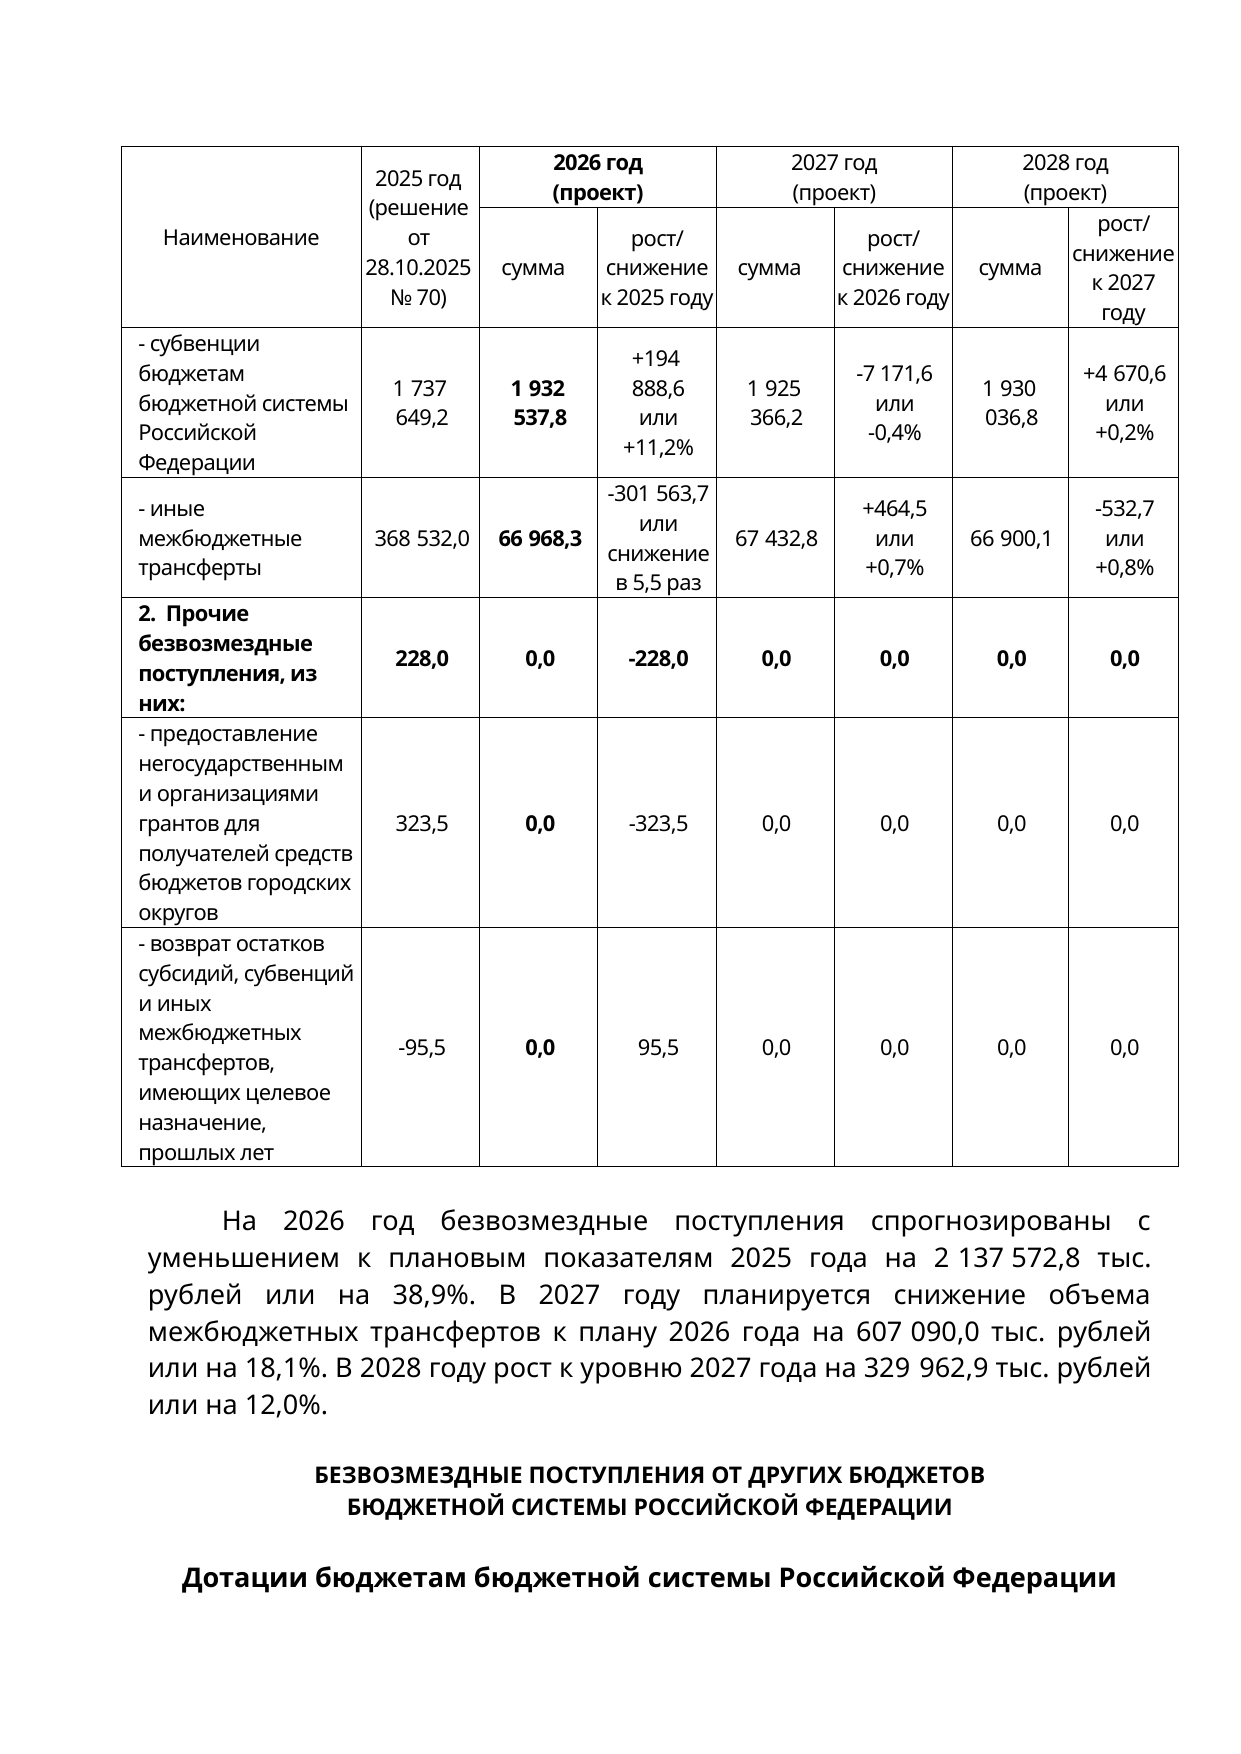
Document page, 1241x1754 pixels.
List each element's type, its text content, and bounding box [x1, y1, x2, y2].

table_cell 66 968,3 [480, 478, 597, 597]
table_cell 1 930 036,8 [953, 328, 1068, 477]
table_cell сумма [480, 208, 597, 327]
table_cell 67 432,8 [717, 478, 834, 597]
table_header 2026 год (проект) [480, 147, 716, 207]
table_cell 0,0 [835, 928, 952, 1166]
table_cell 368 532,0 [362, 478, 479, 597]
table_header 2028 год (проект) [953, 147, 1178, 207]
text На 2026 год безвозмездные поступления спрогнозированы с уменьшением к плановым показателям 2025 года на 2 137 572,8 тыс. рублей или на 38,9%. В 2027 году планируется снижение объема межбюджетных трансфертов к плану 2026 года на 607 090,0 тыс. рублей или на 18,1%. В 2028 году рост к уровню 2027 года на 329 962,9 тыс. рублей или на 12,0%. [148, 1201, 1152, 1423]
text Дотации бюджетам бюджетной системы Российской Федерации [148, 1559, 1152, 1596]
table_cell рост/ снижение к 2025 году [598, 208, 716, 327]
table_cell - предоставление негосударственными организациями грантов для получателей средств бюджетов городских округов [122, 718, 361, 927]
text БЕЗВОЗМЕЗДНЫЕ ПОСТУПЛЕНИЯ ОТ ДРУГИХ БЮДЖЕТОВ [148, 1459, 1152, 1491]
table_cell 0,0 [1069, 928, 1178, 1166]
table_cell 228,0 [362, 598, 479, 717]
text БЮДЖЕТНОЙ СИСТЕМЫ РОССИЙСКОЙ ФЕДЕРАЦИИ [148, 1491, 1152, 1522]
table_cell - возврат остатков субсидий, субвенций и иных межбюджетных трансфертов, имеющих целевое назначение, прошлых лет [122, 928, 361, 1166]
table_cell 0,0 [717, 928, 834, 1166]
table_cell 2. Прочие безвозмездные поступления, из них: [122, 598, 361, 717]
table_cell 0,0 [717, 598, 834, 717]
table_cell 0,0 [480, 718, 597, 927]
table_cell 0,0 [953, 928, 1068, 1166]
table_header Наименование [122, 147, 361, 327]
table_cell -228,0 [598, 598, 716, 717]
table_cell 0,0 [953, 718, 1068, 927]
table_cell рост/ снижение к 2026 году [835, 208, 952, 327]
table_cell - субвенции бюджетам бюджетной системы Российской Федерации [122, 328, 361, 477]
table_cell -95,5 [362, 928, 479, 1166]
table_cell -323,5 [598, 718, 716, 927]
table_cell 0,0 [717, 718, 834, 927]
table_cell 0,0 [835, 598, 952, 717]
table_cell 0,0 [480, 928, 597, 1166]
table_cell +4 670,6 или +0,2% [1069, 328, 1178, 477]
table_cell 1 925 366,2 [717, 328, 834, 477]
table_cell 323,5 [362, 718, 479, 927]
table_cell 0,0 [835, 718, 952, 927]
table_header 2025 год (решение от 28.10.2025 № 70) [362, 147, 479, 327]
table_cell 1 932 537,8 [480, 328, 597, 477]
table_cell 0,0 [480, 598, 597, 717]
table_cell -532,7 или +0,8% [1069, 478, 1178, 597]
table_header 2027 год (проект) [717, 147, 952, 207]
table_cell 66 900,1 [953, 478, 1068, 597]
table_cell -7 171,6 или -0,4% [835, 328, 952, 477]
table_cell - иные межбюджетные трансферты [122, 478, 361, 597]
table_cell +464,5 или +0,7% [835, 478, 952, 597]
table_cell +194 888,6 или +11,2% [598, 328, 716, 477]
table_cell сумма [717, 208, 834, 327]
table_cell 95,5 [598, 928, 716, 1166]
table_cell сумма [953, 208, 1068, 327]
table_cell -301 563,7 или снижение в 5,5 раз [598, 478, 716, 597]
table_cell 0,0 [953, 598, 1068, 717]
table_cell 0,0 [1069, 598, 1178, 717]
table_cell 1 737 649,2 [362, 328, 479, 477]
table_cell рост/ снижение к 2027 году [1069, 208, 1178, 327]
table_cell 0,0 [1069, 718, 1178, 927]
